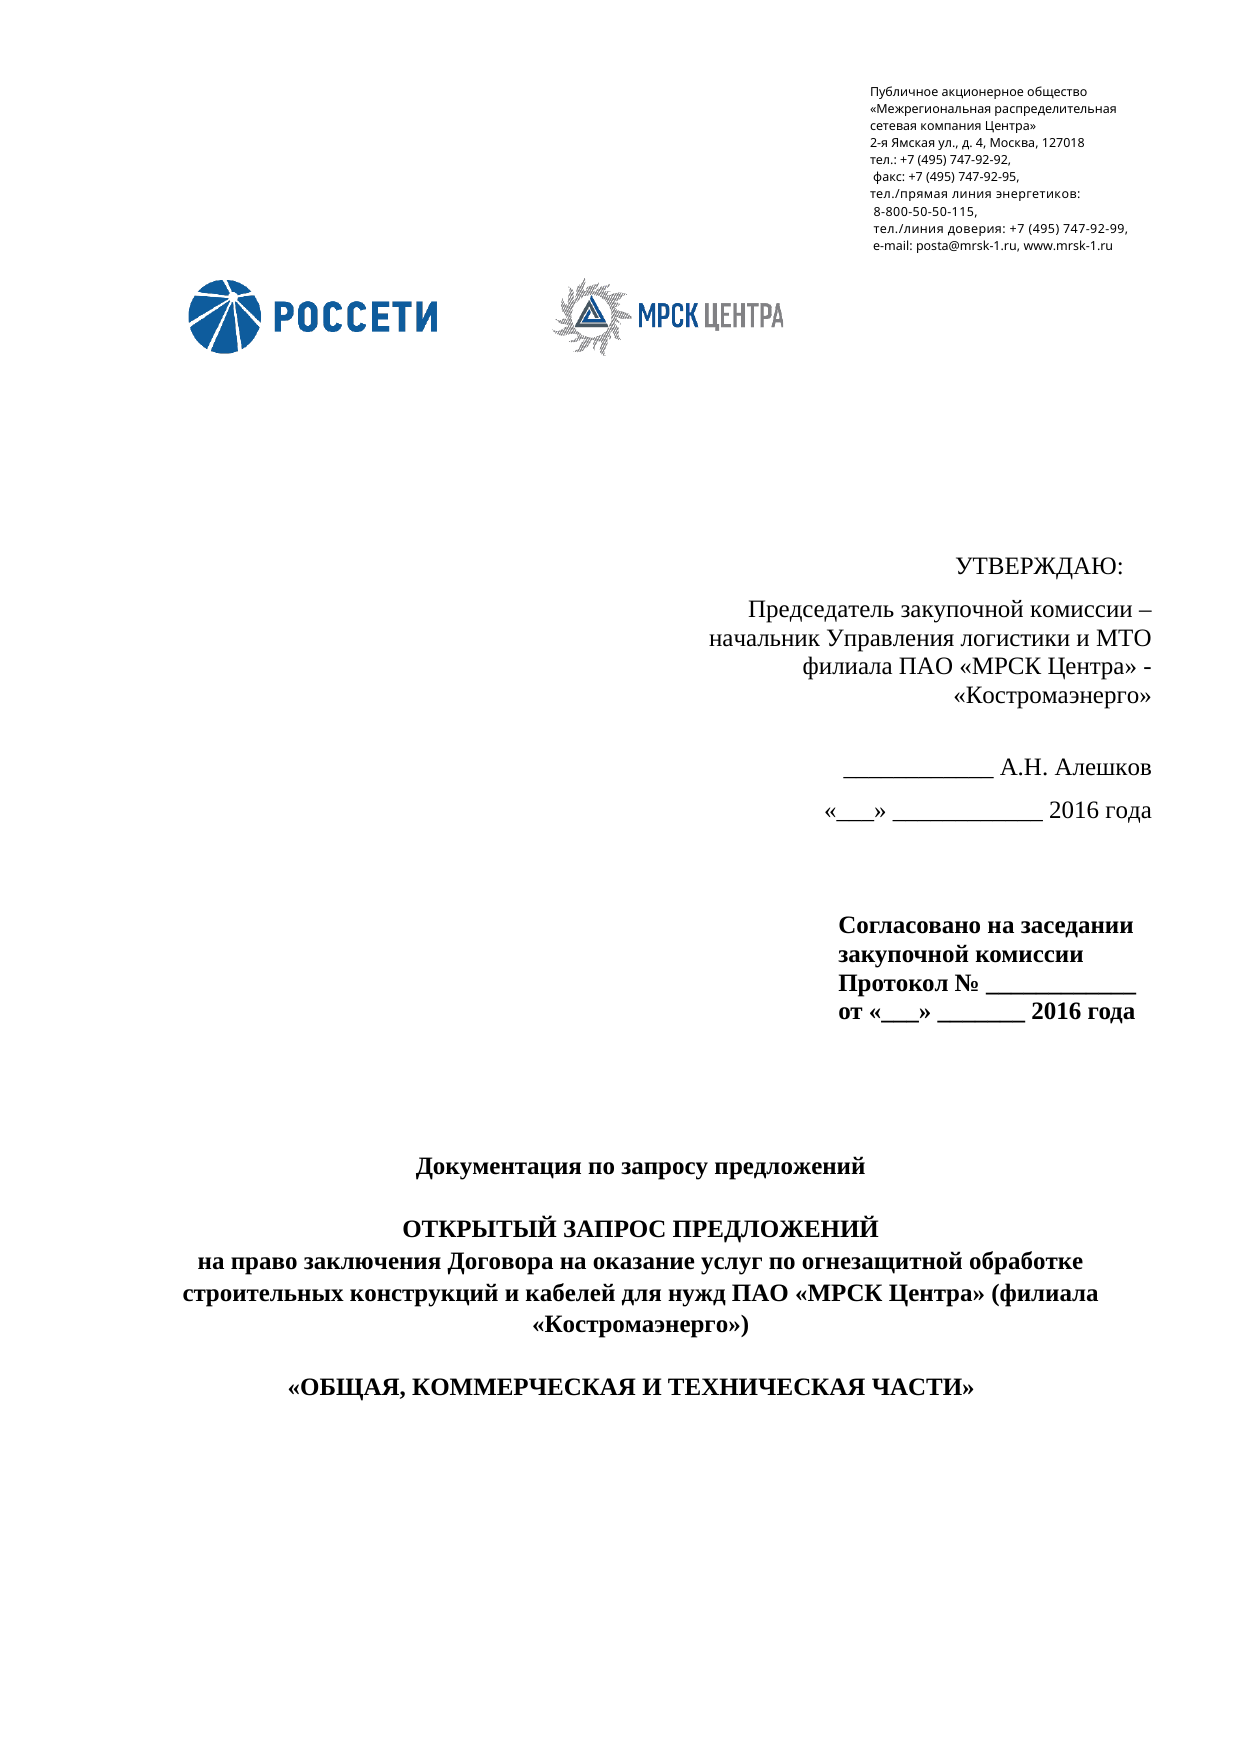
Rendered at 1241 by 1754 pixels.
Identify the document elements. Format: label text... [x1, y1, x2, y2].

text ____________ А.Н. Алешков [129, 752, 1152, 781]
text «Костромаэнерго» [129, 680, 1152, 709]
text от «___» _______ 2016 года [838, 996, 1152, 1025]
text закупочной комиссии [838, 939, 1152, 968]
text «___» ____________ 2016 года [129, 795, 1152, 824]
text ОТКРЫТЫЙ ЗАПРОС ПРЕДЛОЖЕНИЙ [129, 1214, 1152, 1243]
picture [188, 278, 784, 356]
text начальник Управления логистики и МТО [129, 623, 1152, 651]
text на право заключения Договора на оказание услуг по огнезащитной обработке строительных конструкций и кабелей для нужд ПАО «МРСК Центра» (филиала «Костромаэнерго») [129, 1246, 1152, 1338]
text УТВЕРЖДАЮ: [868, 551, 1152, 579]
text Председатель закупочной комиссии – [129, 594, 1152, 623]
text Документация по запросу предложений [129, 1151, 1152, 1180]
text Протокол № ____________ [838, 968, 1152, 996]
text «ОБЩАЯ, КОММЕРЧЕСКАЯ и техническая ЧАСТИ» [73, 1372, 1183, 1401]
text Согласовано на заседании [838, 910, 1152, 939]
text филиала ПАО «МРСК Центра» - [129, 651, 1152, 680]
